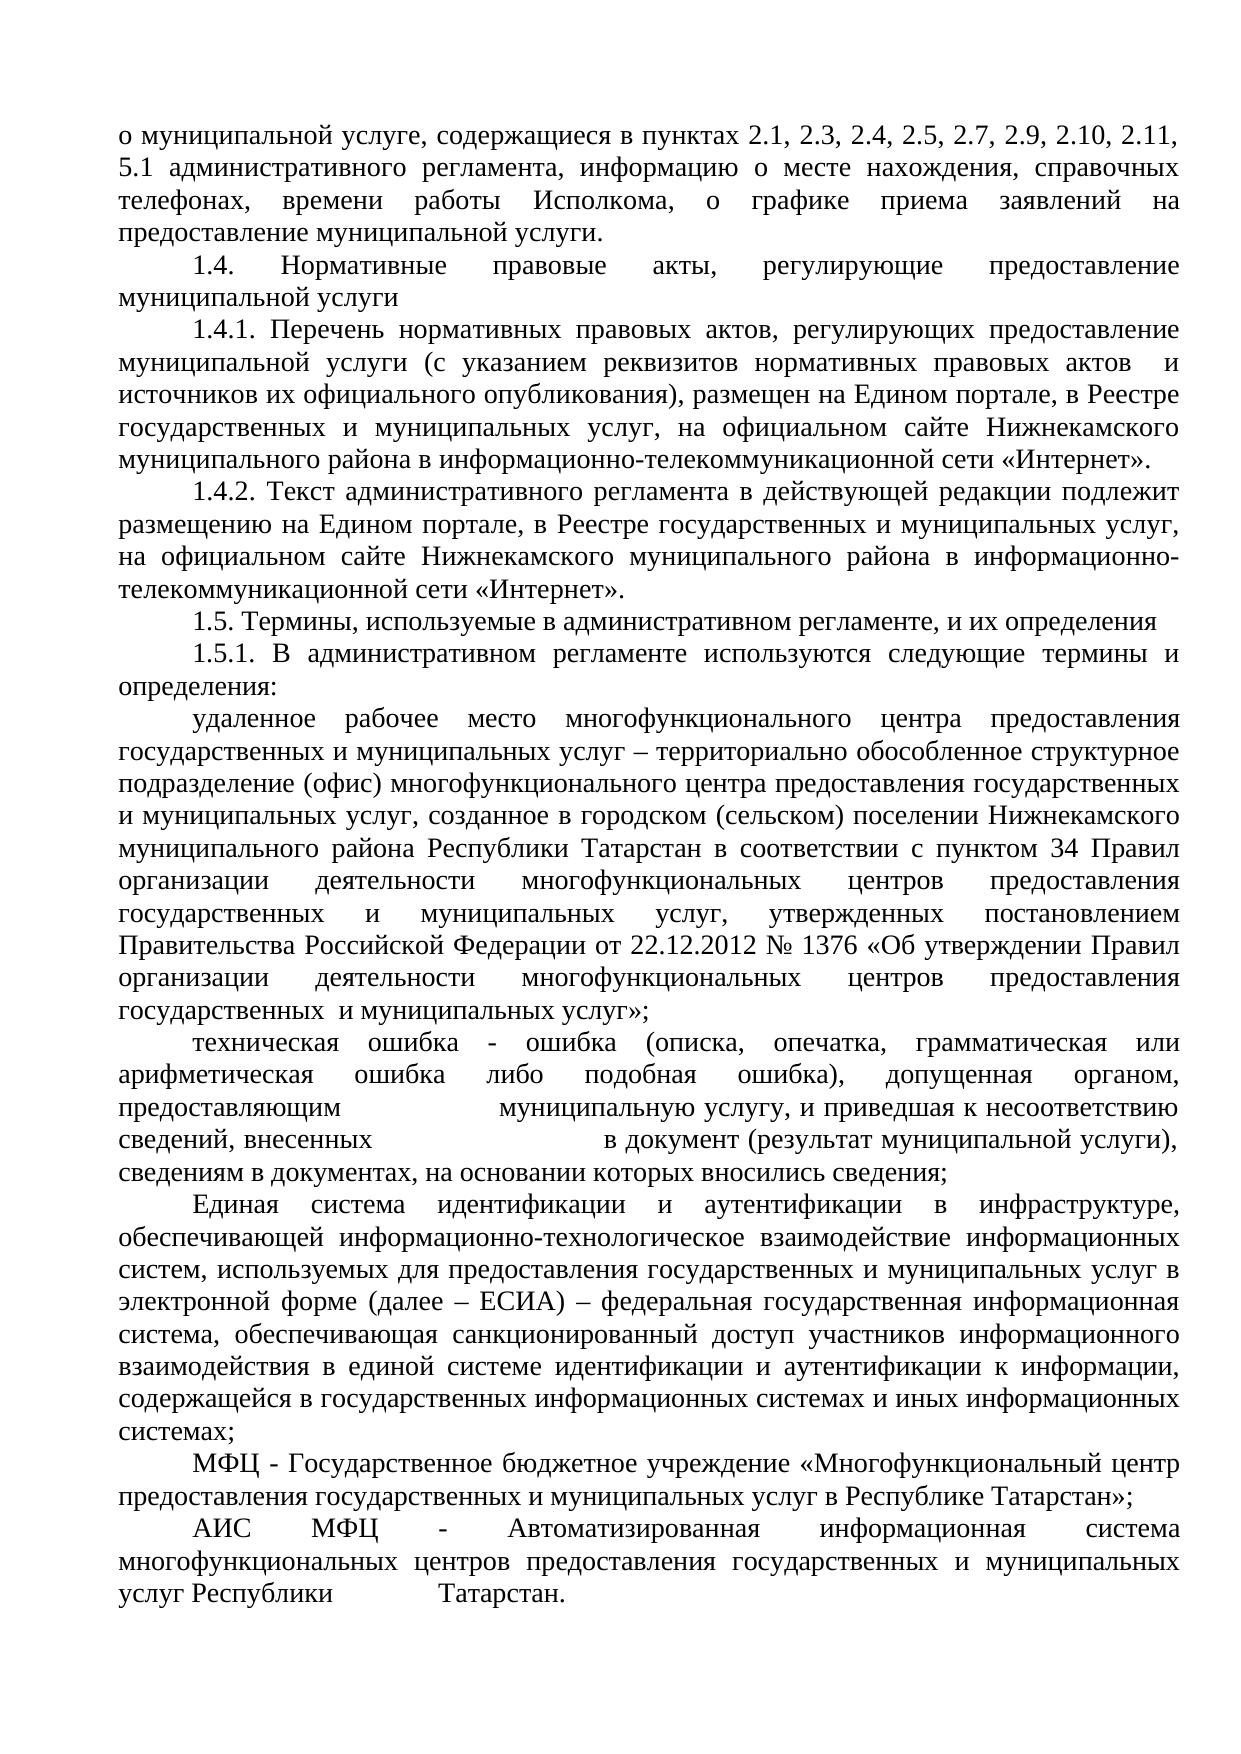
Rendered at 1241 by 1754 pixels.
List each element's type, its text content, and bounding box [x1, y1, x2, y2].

text удаленное рабочее место многофункционального центра предоставления государственных и муниципальных услуг – территориально обособленное структурное подразделение (офис) многофункционального центра предоставления государственных и муниципальных услуг, созданное в городском (сельском) поселении Нижнекамского муниципального района Республики Татарстан в соответствии с пунктом 34 Правил организации деятельности многофункциональных центров предоставления государственных и муниципальных услуг, утвержденных постановлением Правительства Российской Федерации от 22.12.2012 № 1376 «Об утверждении Правил организации деятельности многофункциональных центров предоставления государственных и муниципальных услуг»; [118, 701, 1181, 1025]
text техническая ошибка - ошибка (описка, опечатка, грамматическая или арифметическая ошибка либо подобная ошибка), допущенная органом, предоставляющим муниципальную услугу, и приведшая к несоответствию сведений, внесенных в документ (результат муниципальной услуги), сведениям в документах, на основании которых вносились сведения; [118, 1025, 1181, 1187]
text Единая система идентификации и аутентификации в инфраструктуре, обеспечивающей информационно-технологическое взаимодействие информационных систем, используемых для предоставления государственных и муниципальных услуг в электронной форме (далее – ЕСИА) – федеральная государственная информационная система, обеспечивающая санкционированный доступ участников информационного взаимодействия в единой системе идентификации и аутентификации к информации, содержащейся в государственных информационных системах и иных информационных системах; [118, 1187, 1181, 1446]
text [118, 118, 1181, 248]
text МФЦ - Государственное бюджетное учреждение «Многофункциональный центр предоставления государственных и муниципальных услуг в Республике Татарстан»; [118, 1446, 1181, 1511]
text 1.5. Термины, используемые в административном регламенте, и их определения [118, 604, 1181, 636]
text 1.4.1. Перечень нормативных правовых актов, регулирующих предоставление муниципальной услуги (с указанием реквизитов нормативных правовых актов и источников их официального опубликования), размещен на Едином портале, в Реестре государственных и муниципальных услуг, на официальном сайте Нижнекамского муниципального района в информационно-телекоммуникационной сети «Интернет». [118, 312, 1181, 474]
text 1.4. Нормативные правовые акты, регулирующие предоставление муниципальной услуги [118, 248, 1181, 312]
text 1.4.2. Текст административного регламента в действующей редакции подлежит размещению на Едином портале, в Реестре государственных и муниципальных услуг, на официальном сайте Нижнекамского муниципального района в информационно-телекоммуникационной сети «Интернет». [118, 474, 1181, 604]
text 1.5.1. В административном регламенте используются следующие термины и определения: [118, 636, 1181, 701]
text АИС МФЦ - Автоматизированная информационная система многофункциональных центров предоставления государственных и муниципальных услуг Республики Татарстан. [118, 1511, 1181, 1608]
